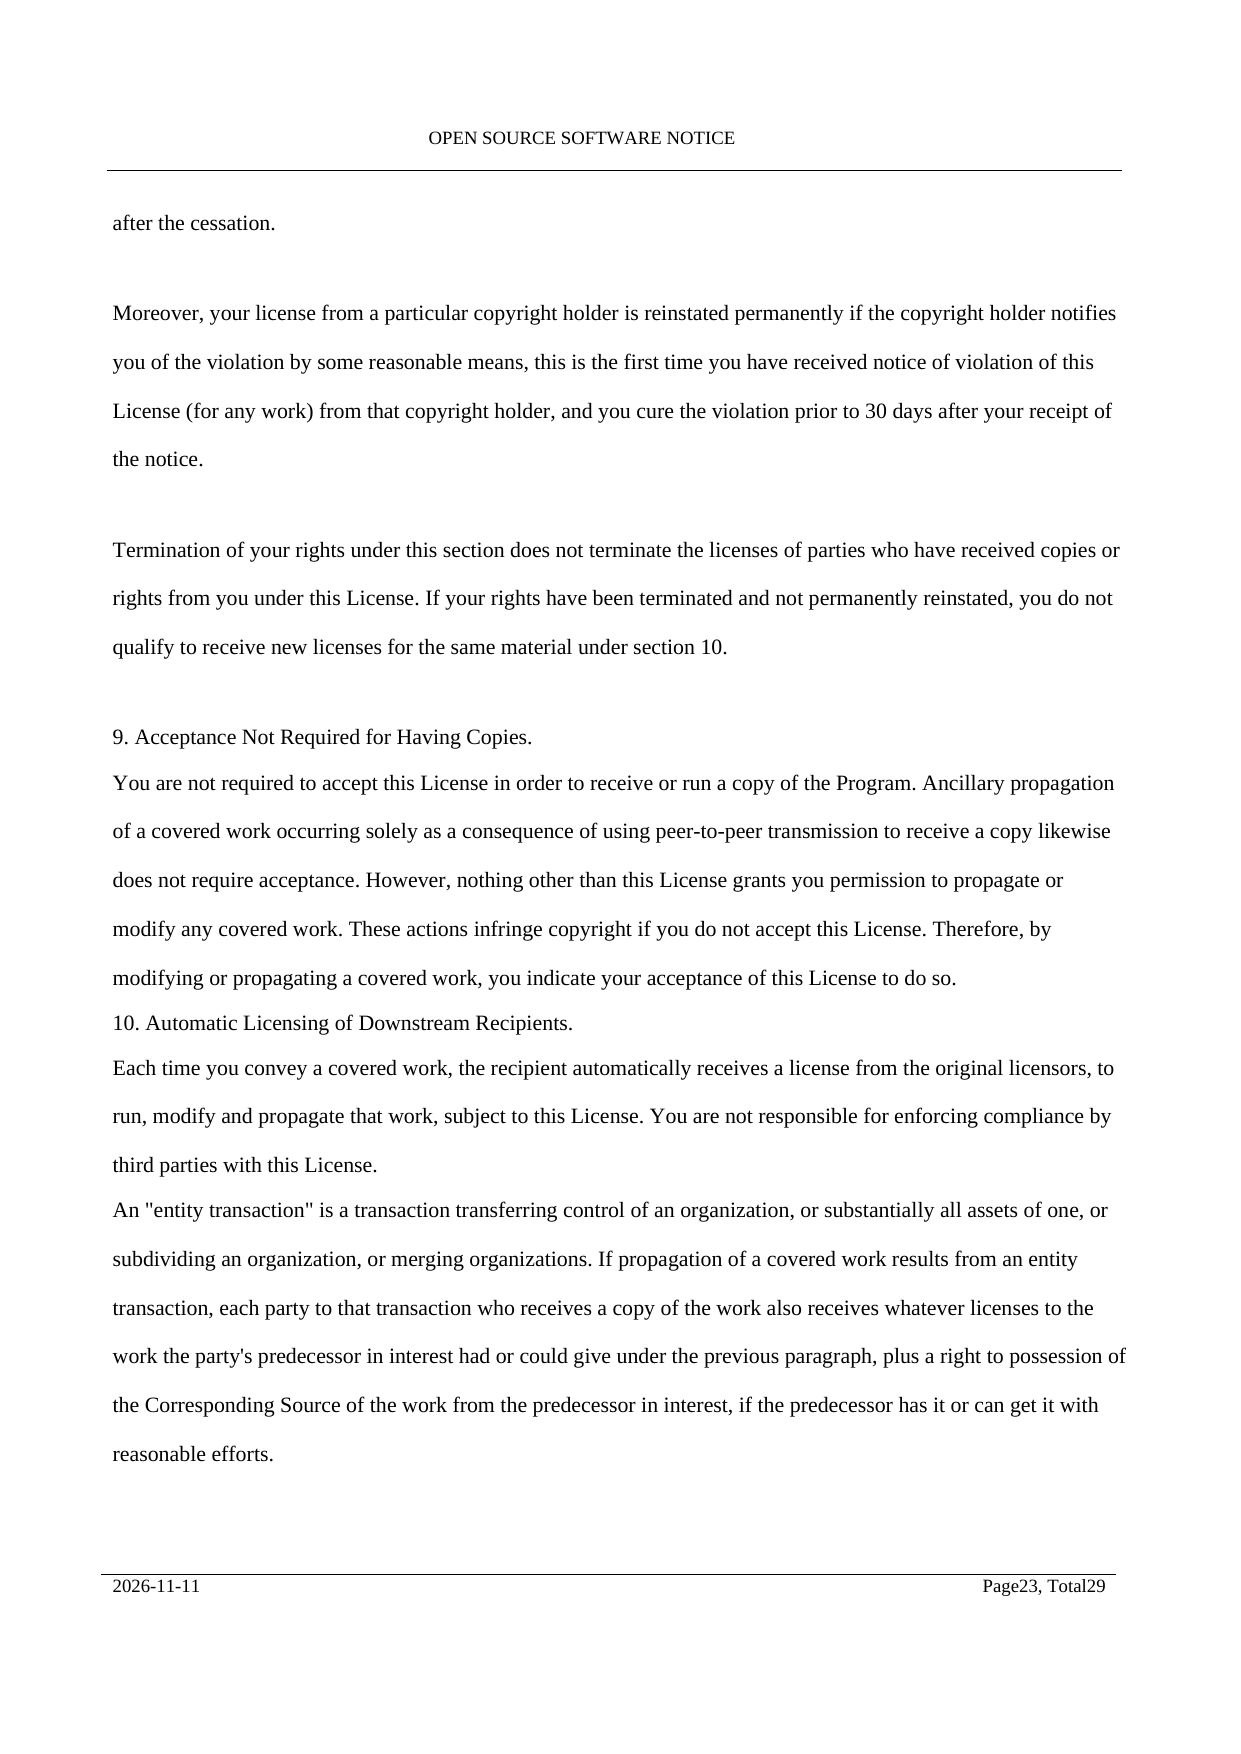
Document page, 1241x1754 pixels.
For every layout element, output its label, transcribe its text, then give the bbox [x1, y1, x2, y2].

text An "entity transaction" is a transaction transferring control of an organization, or substantially all assets of one, or subdividing an organization, or merging organizations. If propagation of a covered work results from an entity transaction, each party to that transaction who receives a copy of the work also receives whatever licenses to the work the party's predecessor in interest had or could give under the previous paragraph, plus a right to possession of the Corresponding Source of the work from the predecessor in interest, if the predecessor has it or can get it with reasonable efforts. [112, 1194, 1128, 1470]
text 10. Automatic Licensing of Downstream Recipients. [112, 1006, 1128, 1038]
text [112, 206, 1128, 239]
text Termination of your rights under this section does not terminate the licenses of parties who have received copies or rights from you under this License. If your rights have been terminated and not permanently reinstated, you do not qualify to receive new licenses for the same material under section 10. [112, 533, 1128, 663]
text 9. Acceptance Not Required for Having Copies. [112, 721, 1128, 753]
text Moreover, your license from a particular copyright holder is reinstated permanently if the copyright holder notifies you of the violation by some reasonable means, this is the first time you have received notice of violation of this License (for any work) from that copyright holder, and you cure the violation prior to 30 days after your receipt of the notice. [112, 297, 1128, 475]
text Each time you convey a covered work, the recipient automatically receives a license from the original licensors, to run, modify and propagate that work, subject to this License. You are not responsible for enforcing compliance by third parties with this License. [112, 1051, 1128, 1181]
text You are not required to accept this License in order to receive or run a copy of the Program. Ancillary propagation of a covered work occurring solely as a consequence of using peer-to-peer transmission to receive a copy likewise does not require acceptance. However, nothing other than this License grants you permission to propagate or modify any covered work. These actions infringe copyright if you do not accept this License. Therefore, by modifying or propagating a covered work, you indicate your acceptance of this License to do so. [112, 766, 1128, 993]
